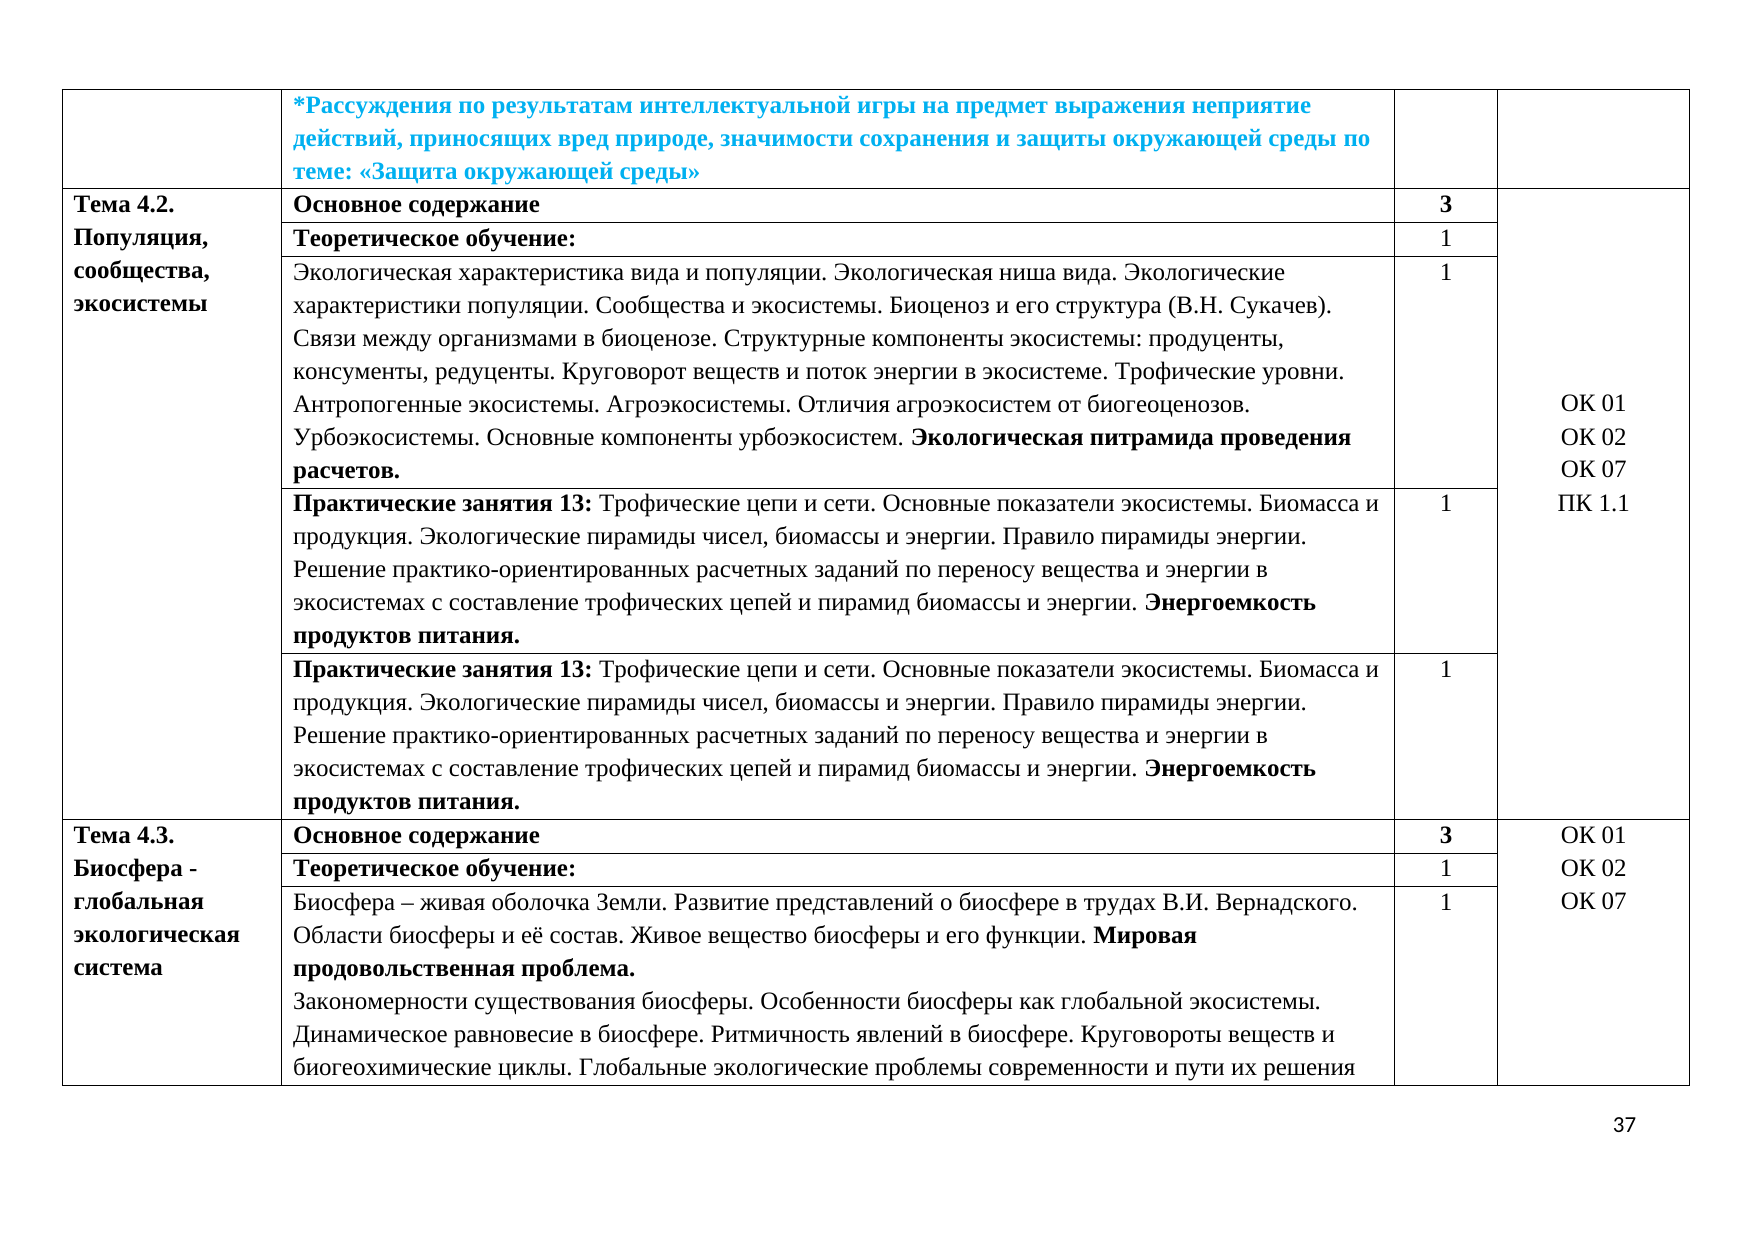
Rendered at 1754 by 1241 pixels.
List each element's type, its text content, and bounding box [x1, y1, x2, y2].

table_cell 3 [1395, 820, 1497, 852]
table_cell 1 [1395, 223, 1497, 256]
table_cell 3 [1395, 189, 1497, 222]
table_cell Практические занятия 13: Трофические цепи и сети. Основные показатели экосистемы. Биомасса и продукция. Экологические пирамиды чисел, биомассы и энергии. Правило пирамиды энергии. Решение практико-ориентированных расчетных заданий по переносу вещества и энергии в экосистемах с составление трофических цепей и пирамид биомассы и энергии. Энергоемкость продуктов питания. [282, 654, 1394, 819]
table_cell Биосфера – живая оболочка Земли. Развитие представлений о биосфере в трудах В.И. Вернадского. Области биосферы и её состав. Живое вещество биосферы и его функции. Мировая продовольственная проблема. Закономерности существования биосферы. Особенности биосферы как глобальной экосистемы. Динамическое равновесие в биосфере. Ритмичность явлений в биосфере. Круговороты веществ и биогеохимические циклы. Глобальные экологические проблемы современности и пути их решения [282, 887, 1394, 1085]
table_cell 1 [1395, 654, 1497, 819]
table_cell ОК 01 ОК 02 ОК 07 ПК 1.1 [1498, 189, 1689, 819]
table_cell 1 [1395, 887, 1497, 1085]
table_cell 1 [1395, 489, 1497, 653]
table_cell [282, 90, 1394, 188]
table_cell Тема 4.3. Биосфера - глобальная экологическая система [63, 820, 281, 1085]
table_cell 1 [1395, 90, 1497, 188]
table_cell Тема 4.2. Популяция, сообщества, экосистемы [63, 189, 281, 819]
table_cell Теоретическое обучение: [282, 854, 1394, 886]
table_cell 1 [1395, 854, 1497, 886]
table_cell 1 [1395, 257, 1497, 487]
table_cell ОК 01 ОК 02 ОК 07 [1498, 820, 1689, 1085]
table_cell Экологическая характеристика вида и популяции. Экологическая ниша вида. Экологические характеристики популяции. Сообщества и экосистемы. Биоценоз и его структура (В.Н. Сукачев). Связи между организмами в биоценозе. Структурные компоненты экосистемы: продуценты, консументы, редуценты. Круговорот веществ и поток энергии в экосистеме. Трофические уровни. Антропогенные экосистемы. Агроэкосистемы. Отличия агроэкосистем от биогеоценозов. Урбоэкосистемы. Основные компоненты урбоэкосистем. Экологическая питрамида проведения расчетов. [282, 257, 1394, 487]
table_cell Теоретическое обучение: [282, 223, 1394, 256]
table_cell Основное содержание [282, 820, 1394, 852]
table_cell Практические занятия 13: Трофические цепи и сети. Основные показатели экосистемы. Биомасса и продукция. Экологические пирамиды чисел, биомассы и энергии. Правило пирамиды энергии. Решение практико-ориентированных расчетных заданий по переносу вещества и энергии в экосистемах с составление трофических цепей и пирамид биомассы и энергии. Энергоемкость продуктов питания. [282, 489, 1394, 653]
table_cell Основное содержание [282, 189, 1394, 222]
